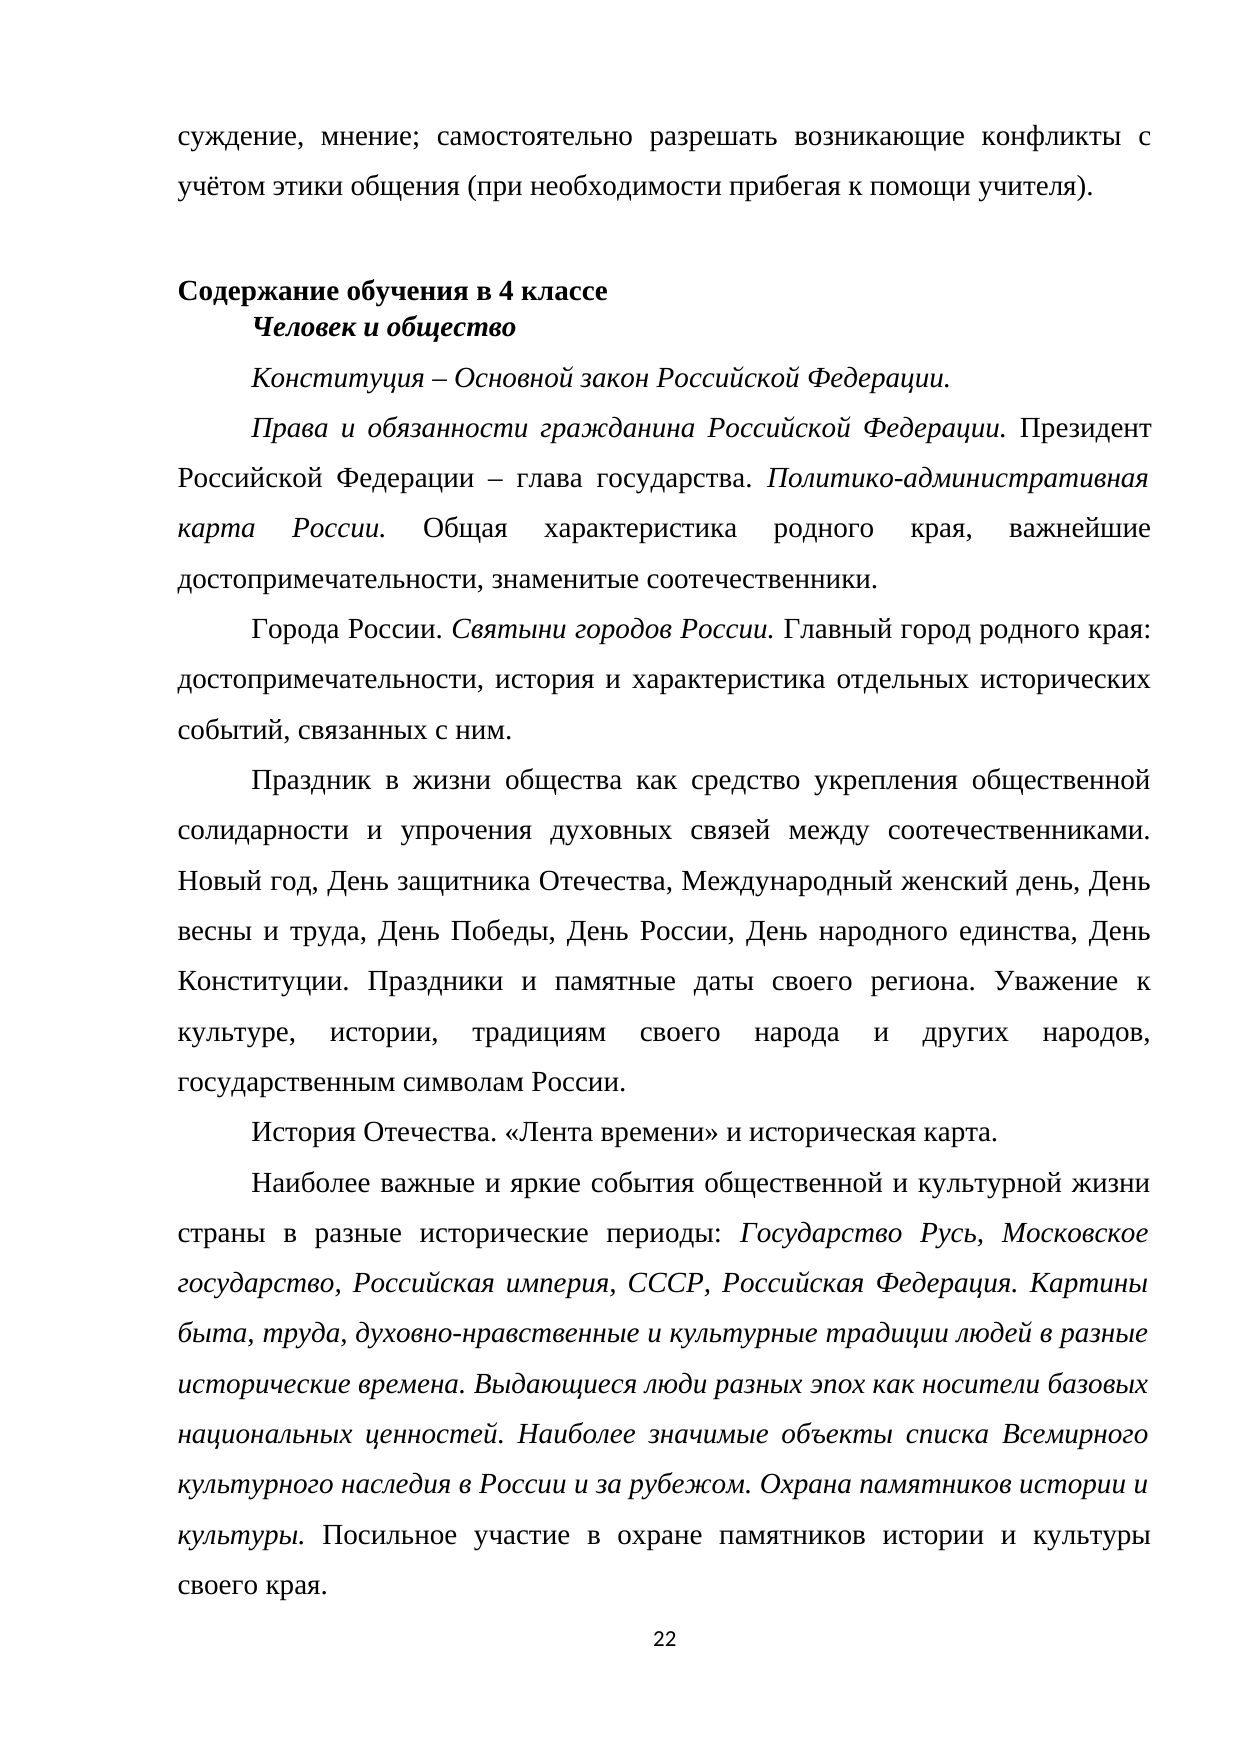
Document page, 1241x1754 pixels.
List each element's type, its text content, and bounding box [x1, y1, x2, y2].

subtitle Содержание обучения в 4 классе [177, 273, 1152, 307]
text Права и обязанности гражданина Российской Федерации. Президент Российской Федерации – глава государства. Политико-административная карта России. Общая характеристика родного края, важнейшие достопримечательности, знаменитые соотечественники. [177, 410, 1152, 594]
text Наиболее важные и яркие события общественной и культурной жизни страны в разные исторические периоды: Государство Русь, Московское государство, Российская империя, СССР, Российская Федерация. Картины быта, труда, духовно-нравственные и культурные традиции людей в разные исторические времена. Выдающиеся люди разных эпох как носители базовых национальных ценностей. Наиболее значимые объекты списка Всемирного культурного наследия в России и за рубежом. Охрана памятников истории и культуры. Посильное участие в охране памятников истории и культуры своего края. [177, 1165, 1152, 1601]
text Человек и общество [177, 309, 1152, 343]
text История Отечества. «Лента времени» и историческая карта. [177, 1114, 1152, 1148]
text Праздник в жизни общества как средство укрепления общественной солидарности и упрочения духовных связей между соотечественниками. Новый год, День защитника Отечества, Международный женский день, День весны и труда, День Победы, День России, День народного единства, День Конституции. Праздники и памятные даты своего региона. Уважение к культуре, истории, традициям своего народа и других народов, государственным символам России. [177, 762, 1152, 1098]
text Конституция – Основной закон Российской Федерации. [177, 360, 1152, 393]
text Города России. Святыни городов России. Главный город родного края: достопримечательности, история и характеристика отдельных исторических событий, связанных с ним. [177, 611, 1152, 745]
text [177, 118, 1152, 202]
